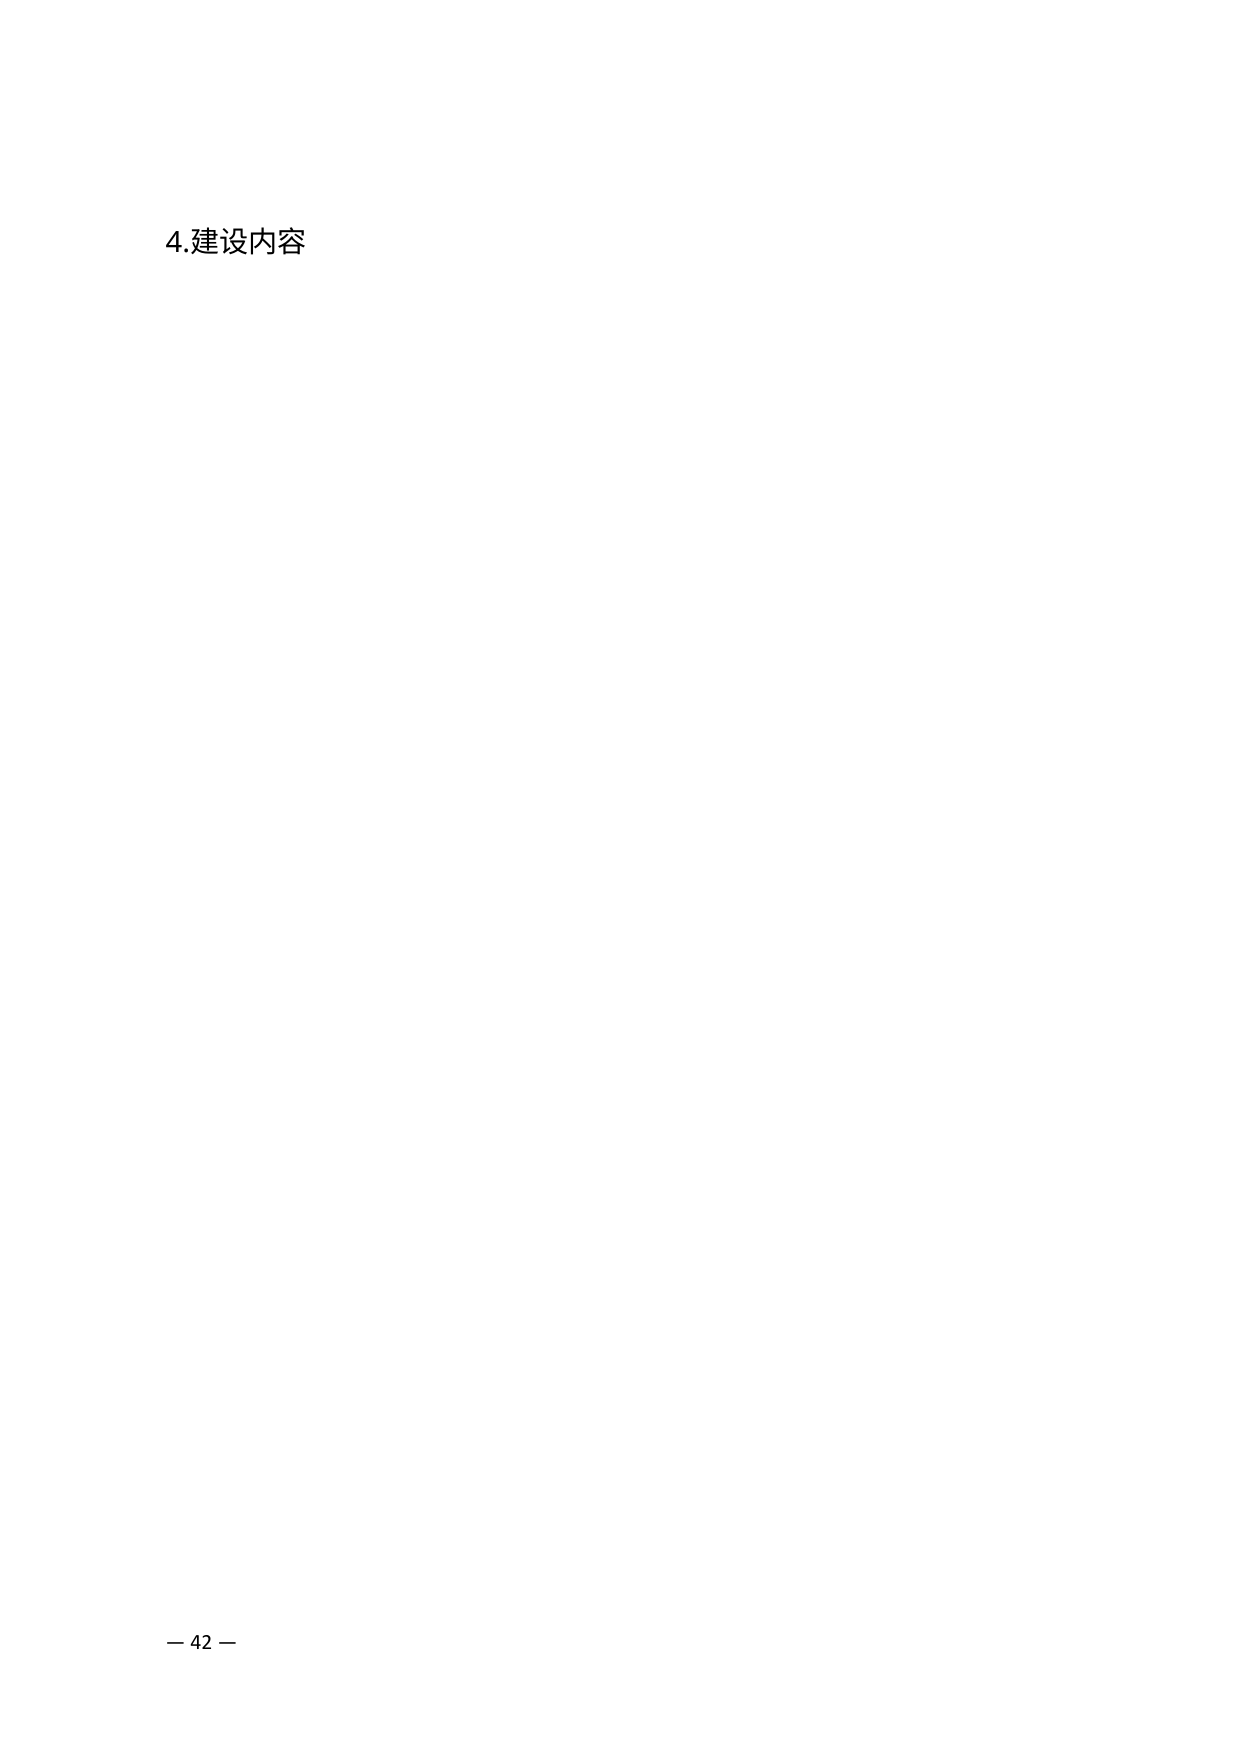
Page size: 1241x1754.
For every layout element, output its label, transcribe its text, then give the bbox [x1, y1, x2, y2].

text 4.建设内容 [165, 218, 1081, 270]
